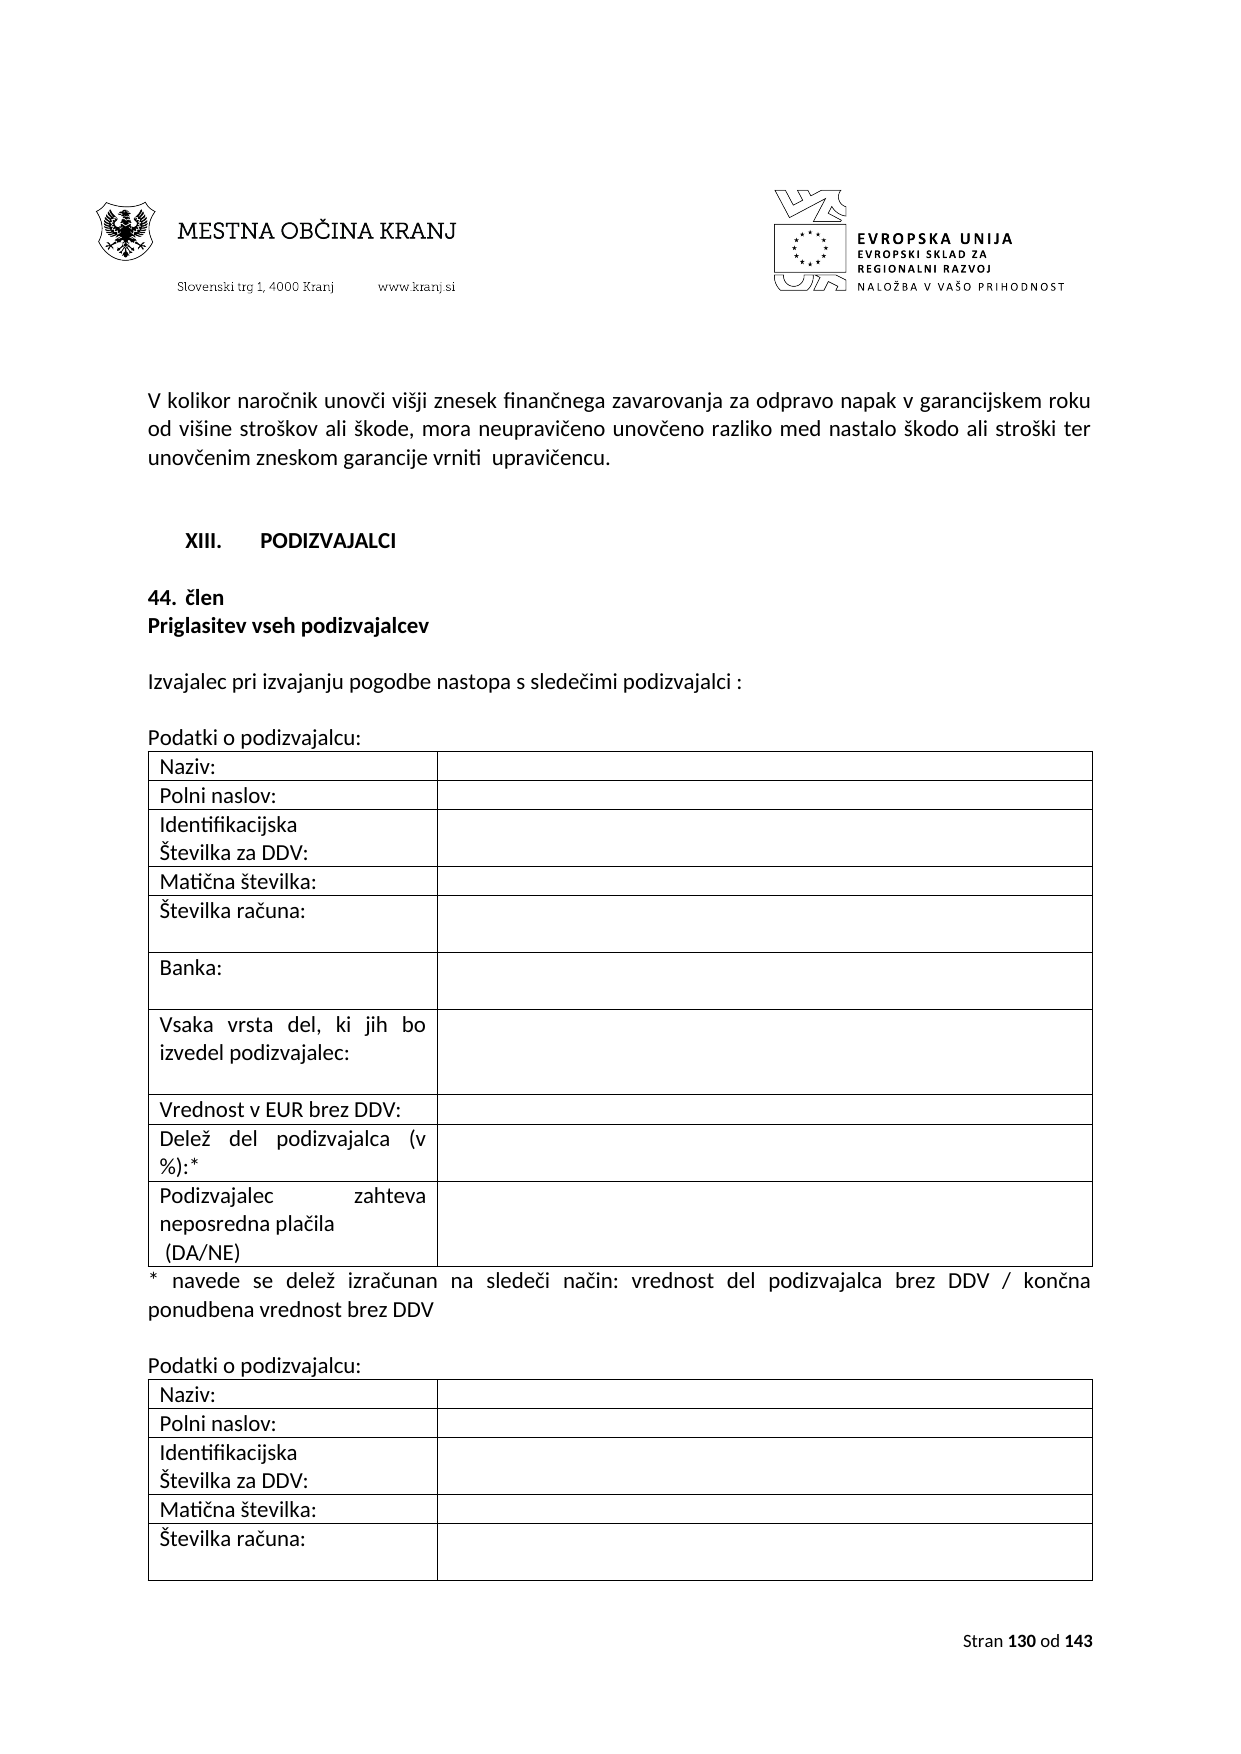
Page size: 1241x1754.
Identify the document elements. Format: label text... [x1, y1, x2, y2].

table_header Naziv: [149, 1380, 437, 1408]
table_header Naziv: [149, 752, 437, 780]
picture [0, 86, 1241, 350]
list člen [148, 583, 1093, 611]
text Podatki o podizvajalcu: [148, 1351, 1093, 1379]
table_header [438, 1380, 1092, 1408]
table_cell [438, 1409, 1092, 1437]
table_cell [438, 953, 1092, 1009]
table_cell [438, 1010, 1092, 1094]
table_cell Vrednost v EUR brez DDV: [149, 1095, 437, 1123]
table_header [438, 752, 1092, 780]
text Priglasitev vseh podizvajalcev [148, 611, 1093, 639]
table_cell [438, 1524, 1092, 1580]
text V kolikor naročnik unovči višji znesek finančnega zavarovanja za odpravo napak v garancijskem roku od višine stroškov ali škode, mora neupravičeno unovčeno razliko med nastalo škodo ali stroški ter unovčenim zneskom garancije vrniti upravičencu. [148, 387, 1093, 471]
table_cell Identifikacijska Številka za DDV: [149, 1438, 437, 1494]
table_cell Številka računa: [149, 1524, 437, 1580]
table_cell Številka računa: [149, 896, 437, 952]
table_cell [438, 1182, 1092, 1266]
table_cell [438, 896, 1092, 952]
table_cell [438, 810, 1092, 866]
text * navede se delež izračunan na sledeči način: vrednost del podizvajalca brez DDV / končna ponudbena vrednost brez DDV [148, 1267, 1093, 1323]
table_cell Polni naslov: [149, 1409, 437, 1437]
table_cell Identifikacijska Številka za DDV: [149, 810, 437, 866]
table_cell [438, 1125, 1092, 1181]
table_cell Podizvajalec zahteva neposredna plačila (DA/NE) [149, 1182, 437, 1266]
table_cell Polni naslov: [149, 781, 437, 809]
table_cell Delež del podizvajalca (v %):* [149, 1125, 437, 1181]
text Podatki o podizvajalcu: [148, 723, 1093, 751]
table_cell [438, 1495, 1092, 1523]
table_cell [438, 867, 1092, 895]
table_cell Vsaka vrsta del, ki jih bo izvedel podizvajalec: [149, 1010, 437, 1094]
table_cell Matična številka: [149, 1495, 437, 1523]
table_cell [438, 1095, 1092, 1123]
table_cell Matična številka: [149, 867, 437, 895]
list PODIZVAJALCI [185, 527, 1093, 555]
table_cell Banka: [149, 953, 437, 1009]
table_cell [438, 1438, 1092, 1494]
table_cell [438, 781, 1092, 809]
text Izvajalec pri izvajanju pogodbe nastopa s sledečimi podizvajalci : [148, 667, 1093, 695]
